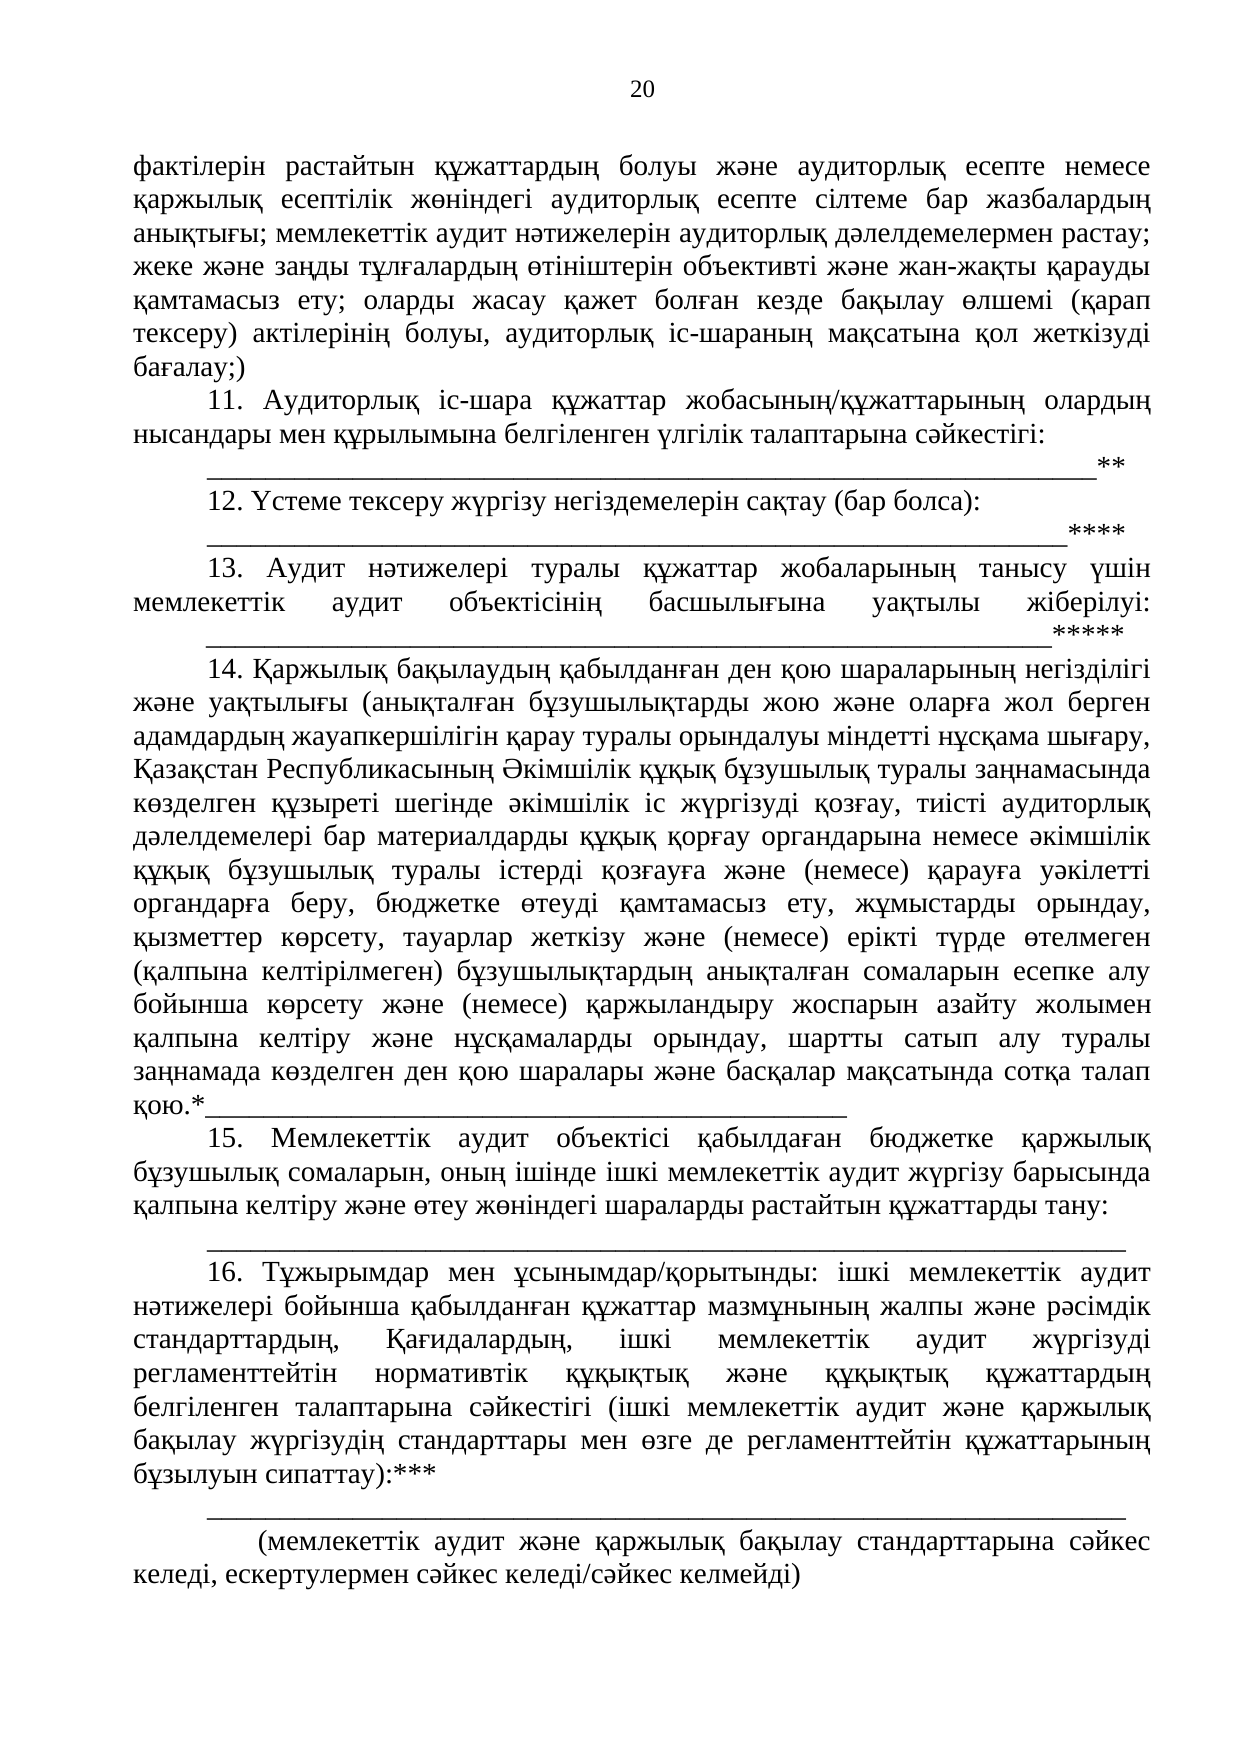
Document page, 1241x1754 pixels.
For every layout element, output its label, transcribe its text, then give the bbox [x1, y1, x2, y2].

text 12. Үстеме тексеру жүргізу негіздемелерін сақтау (бар болса): [133, 483, 1152, 517]
text _______________________________________________________________ 16. Тұжырымдар мен ұсынымдар/қорытынды: ішкі мемлекеттік аудит нәтижелері бойынша қабылданған құжаттар мазмұнының жалпы және рәсімдік стандарттардың, Қағидалардың, ішкі мемлекеттік аудит жүргізуді регламенттейтін нормативтік құқықтық және құқықтық құжаттардың белгіленген талаптарына сәйкестігі (ішкі мемлекеттік аудит және қаржылық бақылау жүргізудің стандарттары мен өзге де регламенттейтін құжаттарының бұзылуын сипаттау):*** [133, 1221, 1152, 1489]
text _____________________________________________________________** [133, 449, 1152, 483]
text ___________________________________________________________**** [133, 517, 1152, 550]
text 14. Қаржылық бақылаудың қабылданған ден қою шараларының негізділігі және уақтылығы (анықталған бұзушылықтарды жою және оларға жол берген адамдардың жауапкершілігін қарау туралы орындалуы міндетті нұсқама шығару, Қазақстан Республикасының Әкімшілік құқық бұзушылық туралы заңнамасында көзделген құзыреті шегінде әкімшілік іс жүргізуді қозғау, тиісті аудиторлық дәлелдемелері бар материалдарды құқық қорғау органдарына немесе әкімшілік құқық бұзушылық туралы істерді қозғауға және (немесе) қарауға уәкілетті органдарға беру, бюджетке өтеуді қамтамасыз ету, жұмыстарды орындау, қызметтер көрсету, тауарлар жеткізу және (немесе) ерікті түрде өтелмеген (қалпына келтірілмеген) бұзушылықтардың анықталған сомаларын есепке алу бойынша көрсету және (немесе) қаржыландыру жоспарын азайту жолымен қалпына келтіру және нұсқамаларды орындау, шартты сатып алу туралы заңнамада көзделген ден қою шаралары және басқалар мақсатында сотқа талап қою.*____________________________________________ [133, 651, 1152, 1120]
subtitle _______________________________________________________________ [133, 1489, 1152, 1523]
text 13. Аудит нәтижелері туралы құжаттар жобаларының танысу үшін мемлекеттік аудит объектісінің басшылығына уақтылы жіберілуі: __________________________________________________________***** [133, 550, 1152, 651]
text 15. Мемлекеттік аудит объектісі қабылдаған бюджетке қаржылық бұзушылық сомаларын, оның ішінде ішкі мемлекеттік аудит жүргізу барысында қалпына келтіру және өтеу жөніндегі шараларды растайтын құжаттарды тану: [133, 1120, 1152, 1221]
subtitle (мемлекеттік аудит және қаржылық бақылау стандарттарына сәйкес келеді, ескертулермен сәйкес келеді/сәйкес келмейді) [133, 1523, 1152, 1590]
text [133, 148, 1152, 382]
text 11. Аудиторлық іс-шара құжаттар жобасының/құжаттарының олардың нысандары мен құрылымына белгіленген үлгілік талаптарына сәйкестігі: [133, 382, 1152, 449]
